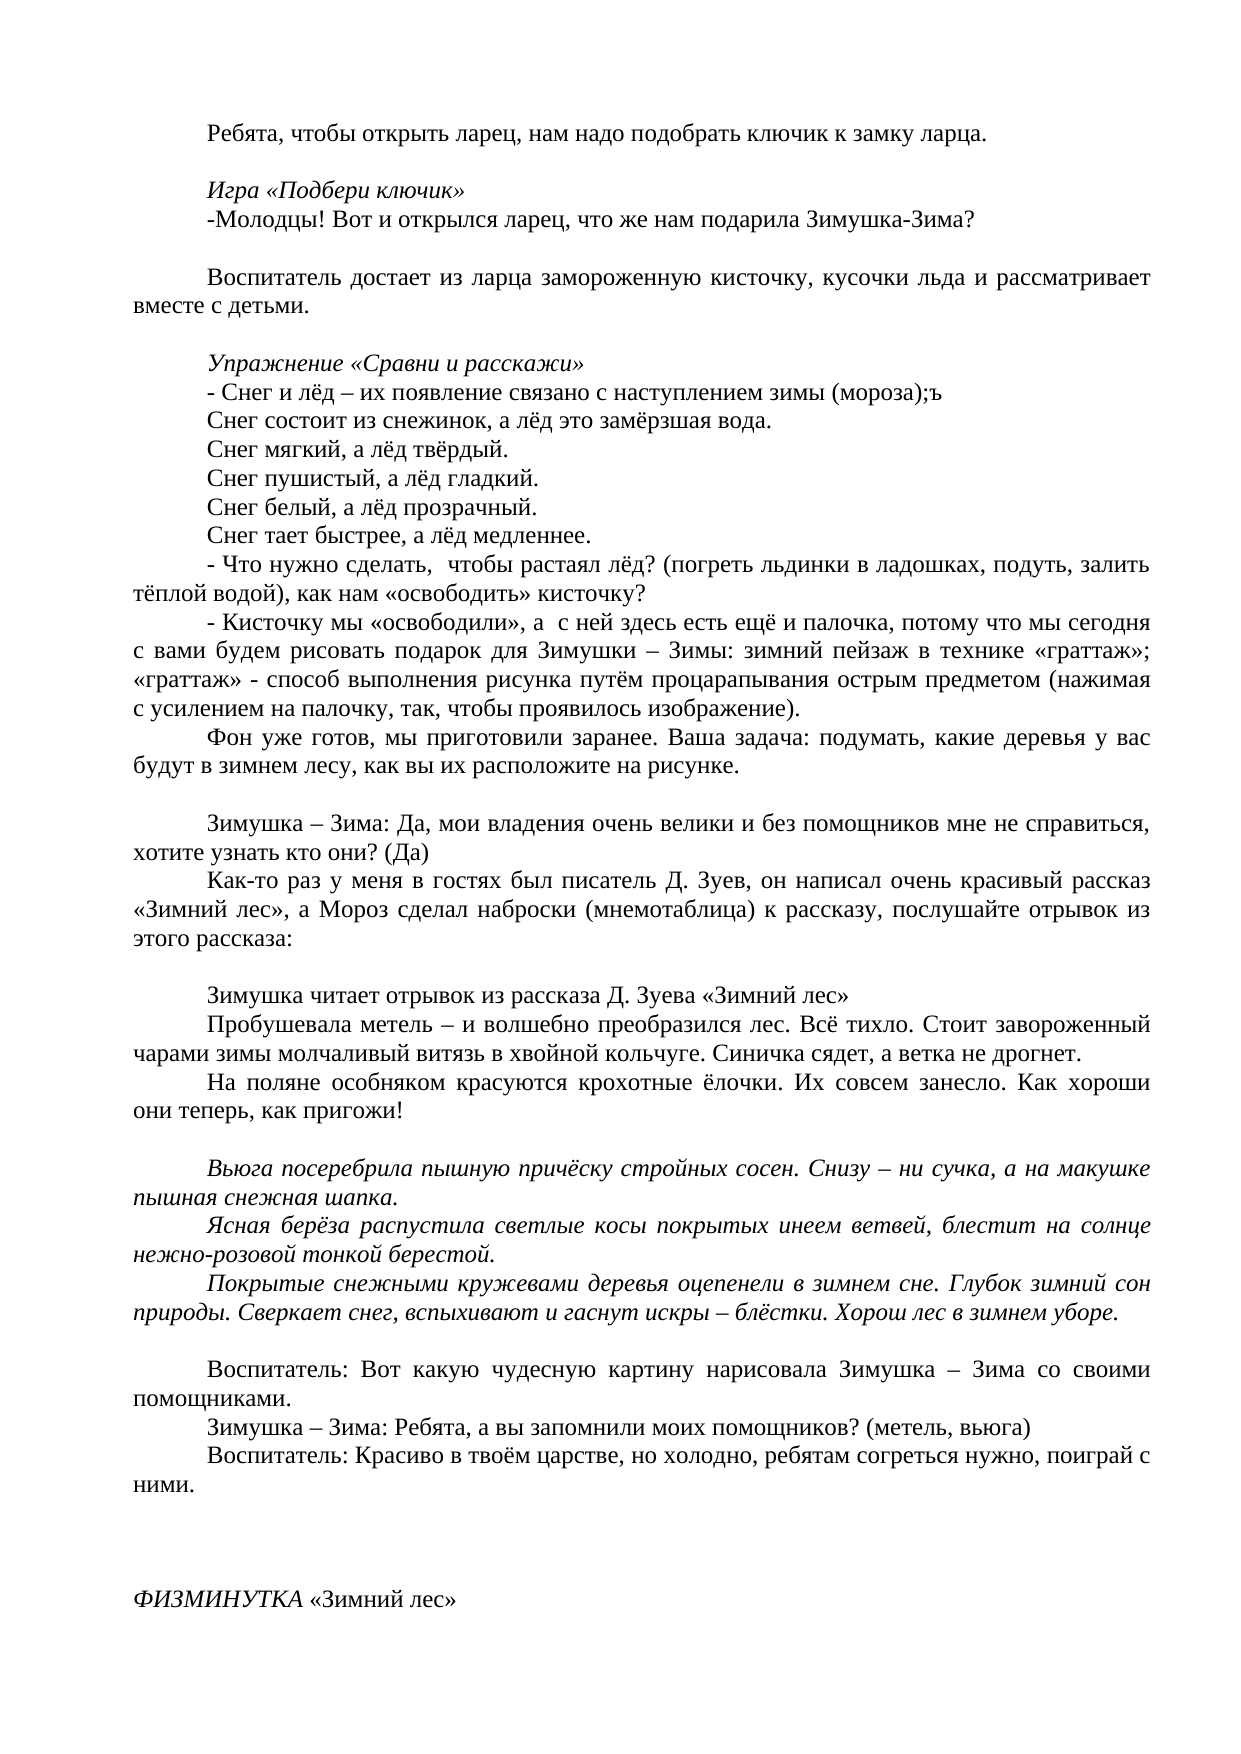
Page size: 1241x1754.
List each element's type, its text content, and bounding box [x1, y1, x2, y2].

text ФИЗМИНУТКА «Зимний лес» [133, 1584, 1152, 1613]
text Снег состоит из снежинок, а лёд это замёрзшая вода. [133, 406, 1152, 434]
text Фон уже готов, мы приготовили заранее. Ваша задача: подумать, какие деревья у вас будут в зимнем лесу, как вы их расположите на рисунке. [133, 722, 1152, 779]
text Зимушка читает отрывок из рассказа Д. Зуева «Зимний лес» [133, 981, 1152, 1009]
text Вьюга посеребрила пышную причёску стройных сосен. Снизу – ни сучка, а на макушке пышная снежная шапка. [133, 1153, 1152, 1211]
text Как-то раз у меня в гостях был писатель Д. Зуев, он написал очень красивый рассказ «Зимний лес», а Мороз сделал наброски (мнемотаблица) к рассказу, послушайте отрывок из этого рассказа: [133, 866, 1152, 952]
text Воспитатель: Красиво в твоём царстве, но холодно, ребятам согреться нужно, поиграй с ними. [133, 1441, 1152, 1498]
text Пробушевала метель – и волшебно преобразился лес. Всё тихло. Стоит завороженный чарами зимы молчаливый витязь в хвойной кольчуге. Синичка сядет, а ветка не дрогнет. [133, 1009, 1152, 1067]
text Ребята, чтобы открыть ларец, нам надо подобрать ключик к замку ларца. [133, 118, 1152, 147]
text Упражнение «Сравни и расскажи» [133, 348, 1152, 377]
text Воспитатель достает из ларца замороженную кисточку, кусочки льда и рассматривает вместе с детьми. [133, 262, 1152, 319]
text Зимушка – Зима: Ребята, а вы запомнили моих помощников? (метель, вьюга) [133, 1412, 1152, 1441]
text - Кисточку мы «освободили», а с ней здесь есть ещё и палочка, потому что мы сегодня с вами будем рисовать подарок для Зимушки – Зимы: зимний пейзаж в технике «граттаж»; «граттаж» - способ выполнения рисунка путём процарапывания острым предметом (нажимая с усилением на палочку, так, чтобы проявилось изображение). [133, 607, 1152, 722]
text Зимушка – Зима: Да, мои владения очень велики и без помощников мне не справиться, хотите узнать кто они? (Да) [133, 808, 1152, 866]
text Покрытые снежными кружевами деревья оцепенели в зимнем сне. Глубок зимний сон природы. Сверкает снег, вспыхивают и гаснут искры – блёстки. Хорош лес в зимнем уборе. [133, 1268, 1152, 1326]
text Игра «Подбери ключик» [133, 176, 1152, 204]
text - Снег и лёд – их появление связано с наступлением зимы (мороза);ъ [133, 377, 1152, 406]
text -Молодцы! Вот и открылся ларец, что же нам подарила Зимушка-Зима? [133, 204, 1152, 233]
text Воспитатель: Вот какую чудесную картину нарисовала Зимушка – Зима со своими помощниками. [133, 1354, 1152, 1412]
text На поляне особняком красуются крохотные ёлочки. Их совсем занесло. Как хороши они теперь, как пригожи! [133, 1067, 1152, 1124]
text - Что нужно сделать, чтобы растаял лёд? (погреть льдинки в ладошках, подуть, залить тёплой водой), как нам «освободить» кисточку? [133, 549, 1152, 607]
text Снег пушистый, а лёд гладкий. [133, 463, 1152, 492]
text Снег тает быстрее, а лёд медленнее. [133, 521, 1152, 549]
text Снег мягкий, а лёд твёрдый. [133, 434, 1152, 463]
text Снег белый, а лёд прозрачный. [133, 492, 1152, 521]
text Ясная берёза распустила светлые косы покрытых инеем ветвей, блестит на солнце нежно-розовой тонкой берестой. [133, 1211, 1152, 1268]
